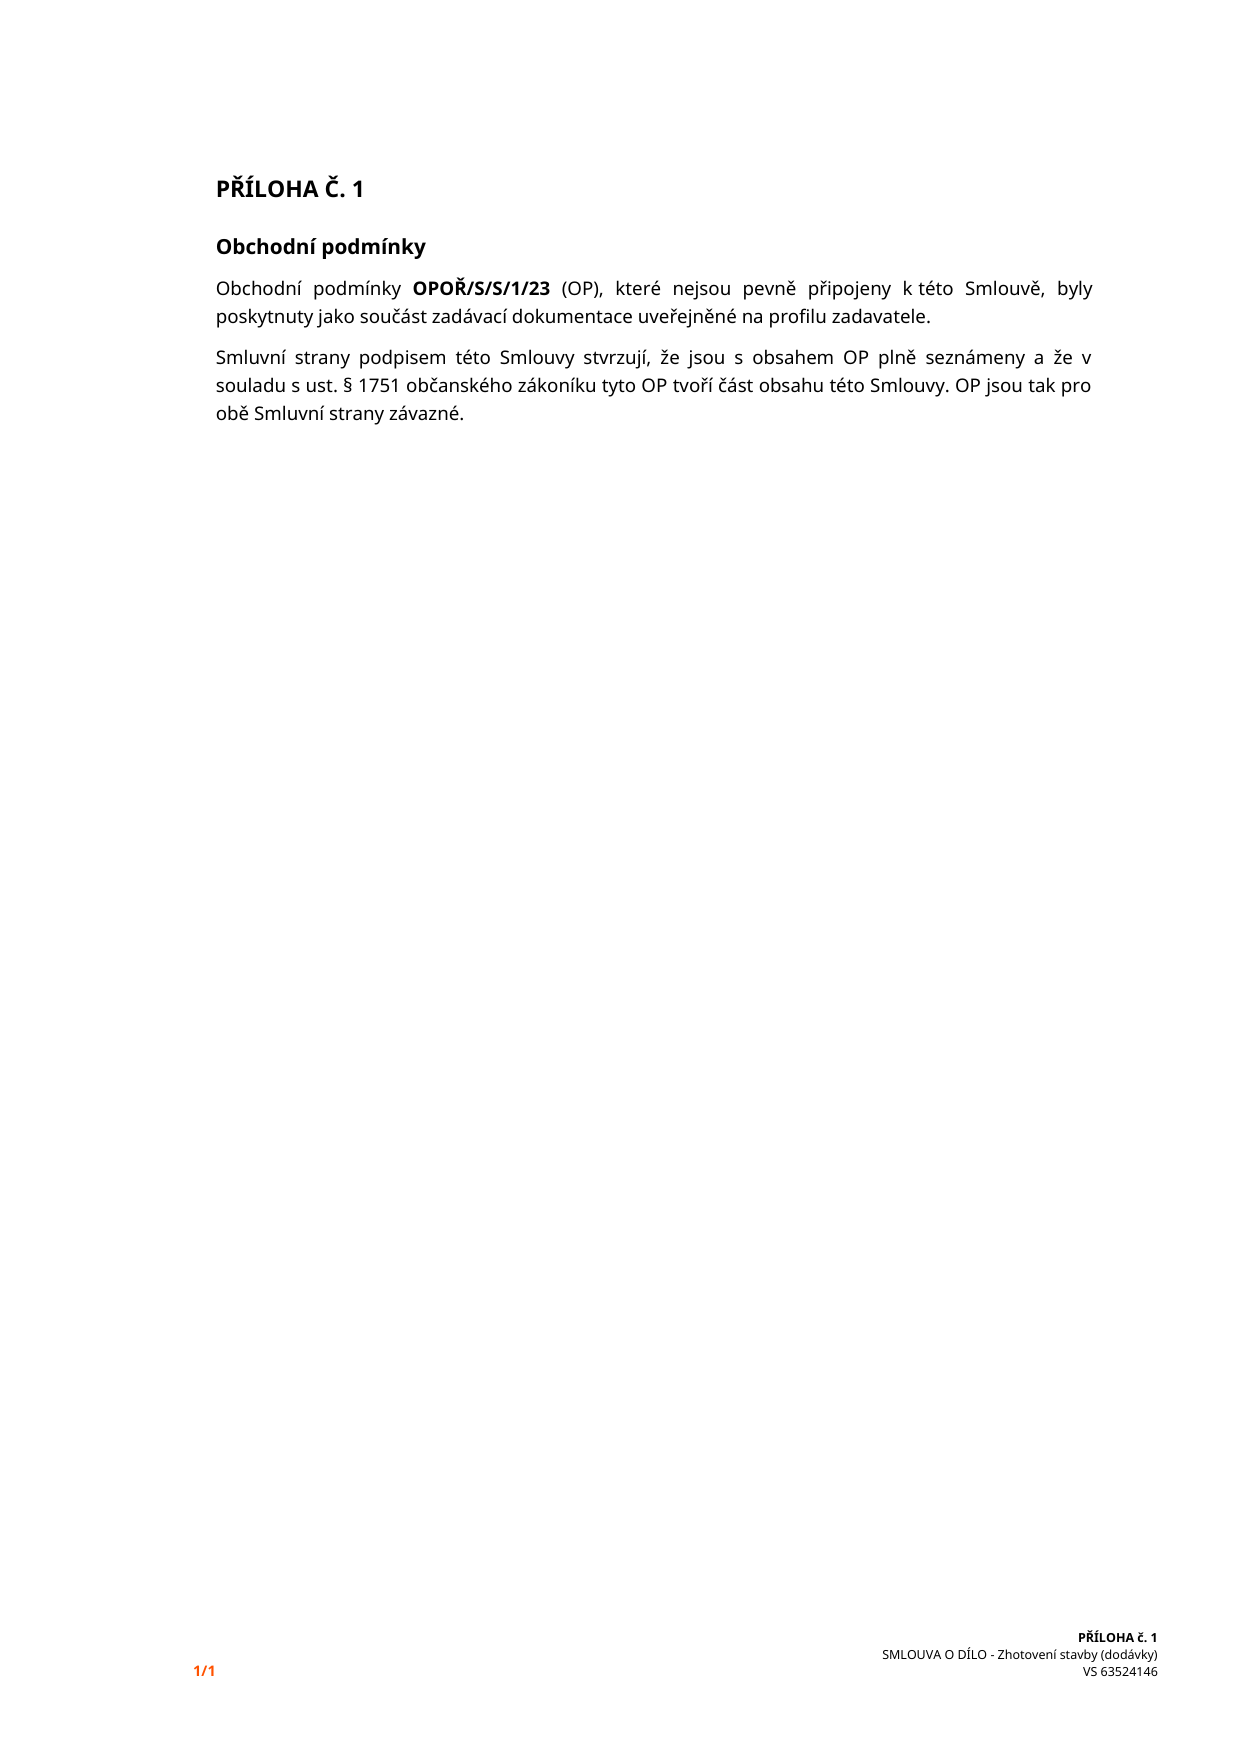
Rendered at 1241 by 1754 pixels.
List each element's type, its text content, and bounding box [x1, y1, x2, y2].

text Smluvní strany podpisem této Smlouvy stvrzují, že jsou s obsahem OP plně seznámeny a že v souladu s ust. § 1751 občanského zákoníku tyto OP tvoří část obsahu této Smlouvy. OP jsou tak pro obě Smluvní strany závazné. [216, 344, 1093, 426]
text Příloha č. 1 [216, 172, 1093, 204]
text Obchodní podmínky [216, 232, 1093, 260]
text Obchodní podmínky OPOŘ/S/S/1/23 (OP), které nejsou pevně připojeny k této Smlouvě, byly poskytnuty jako součást zadávací dokumentace uveřejněné na profilu zadavatele. [216, 276, 1093, 329]
